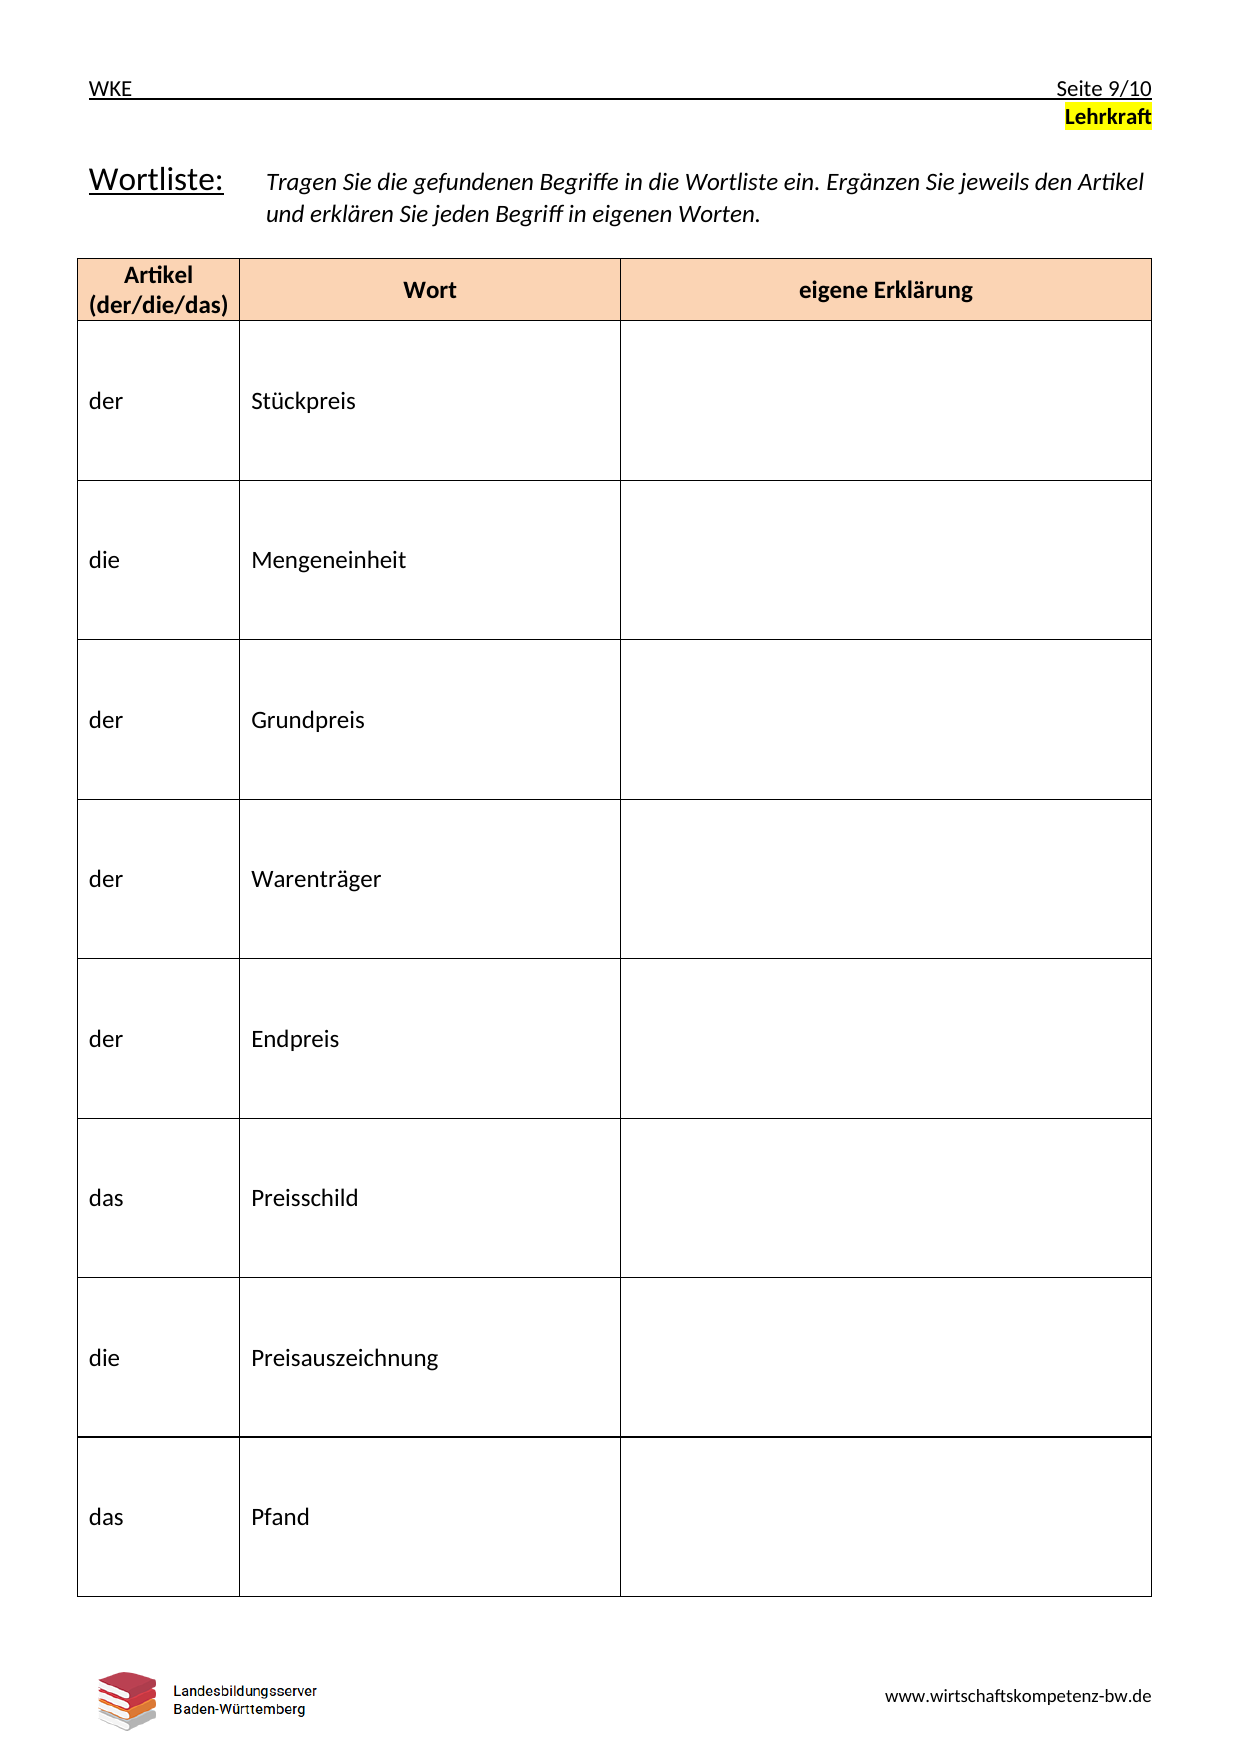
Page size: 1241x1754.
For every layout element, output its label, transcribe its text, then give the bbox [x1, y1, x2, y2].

text Wortliste: Tragen Sie die gefundenen Begriffe in die Wortliste ein. Ergänzen Sie jeweils den Artikel und erklären Sie jeden Begriff in eigenen Worten. [89, 158, 1152, 229]
table_cell Stückpreis [240, 321, 620, 479]
table_cell die [78, 481, 239, 639]
table_cell Warenträger [240, 800, 620, 958]
table_header Wort [240, 259, 620, 320]
table_cell das [78, 1438, 239, 1596]
table_cell das [78, 1119, 239, 1277]
table_cell Mengeneinheit [240, 481, 620, 639]
table_cell [621, 800, 1151, 958]
table_cell Pfand [240, 1438, 620, 1596]
table_header Artikel (der/die/das) [78, 259, 239, 320]
table_cell [621, 1438, 1151, 1596]
table_cell der [78, 640, 239, 798]
table_cell Preisauszeichnung [240, 1278, 620, 1436]
table_cell der [78, 959, 239, 1117]
table_cell der [78, 800, 239, 958]
table_cell der [78, 321, 239, 479]
table_cell [621, 1278, 1151, 1436]
table_header eigene Erklärung [621, 259, 1151, 320]
table_cell [621, 1119, 1151, 1277]
table_cell [621, 321, 1151, 479]
table_cell die [78, 1278, 239, 1436]
table_cell [621, 959, 1151, 1117]
table_cell [621, 481, 1151, 639]
table_cell [621, 640, 1151, 798]
table_cell Endpreis [240, 959, 620, 1117]
table_cell Grundpreis [240, 640, 620, 798]
table_cell Preisschild [240, 1119, 620, 1277]
picture [88, 1660, 323, 1736]
